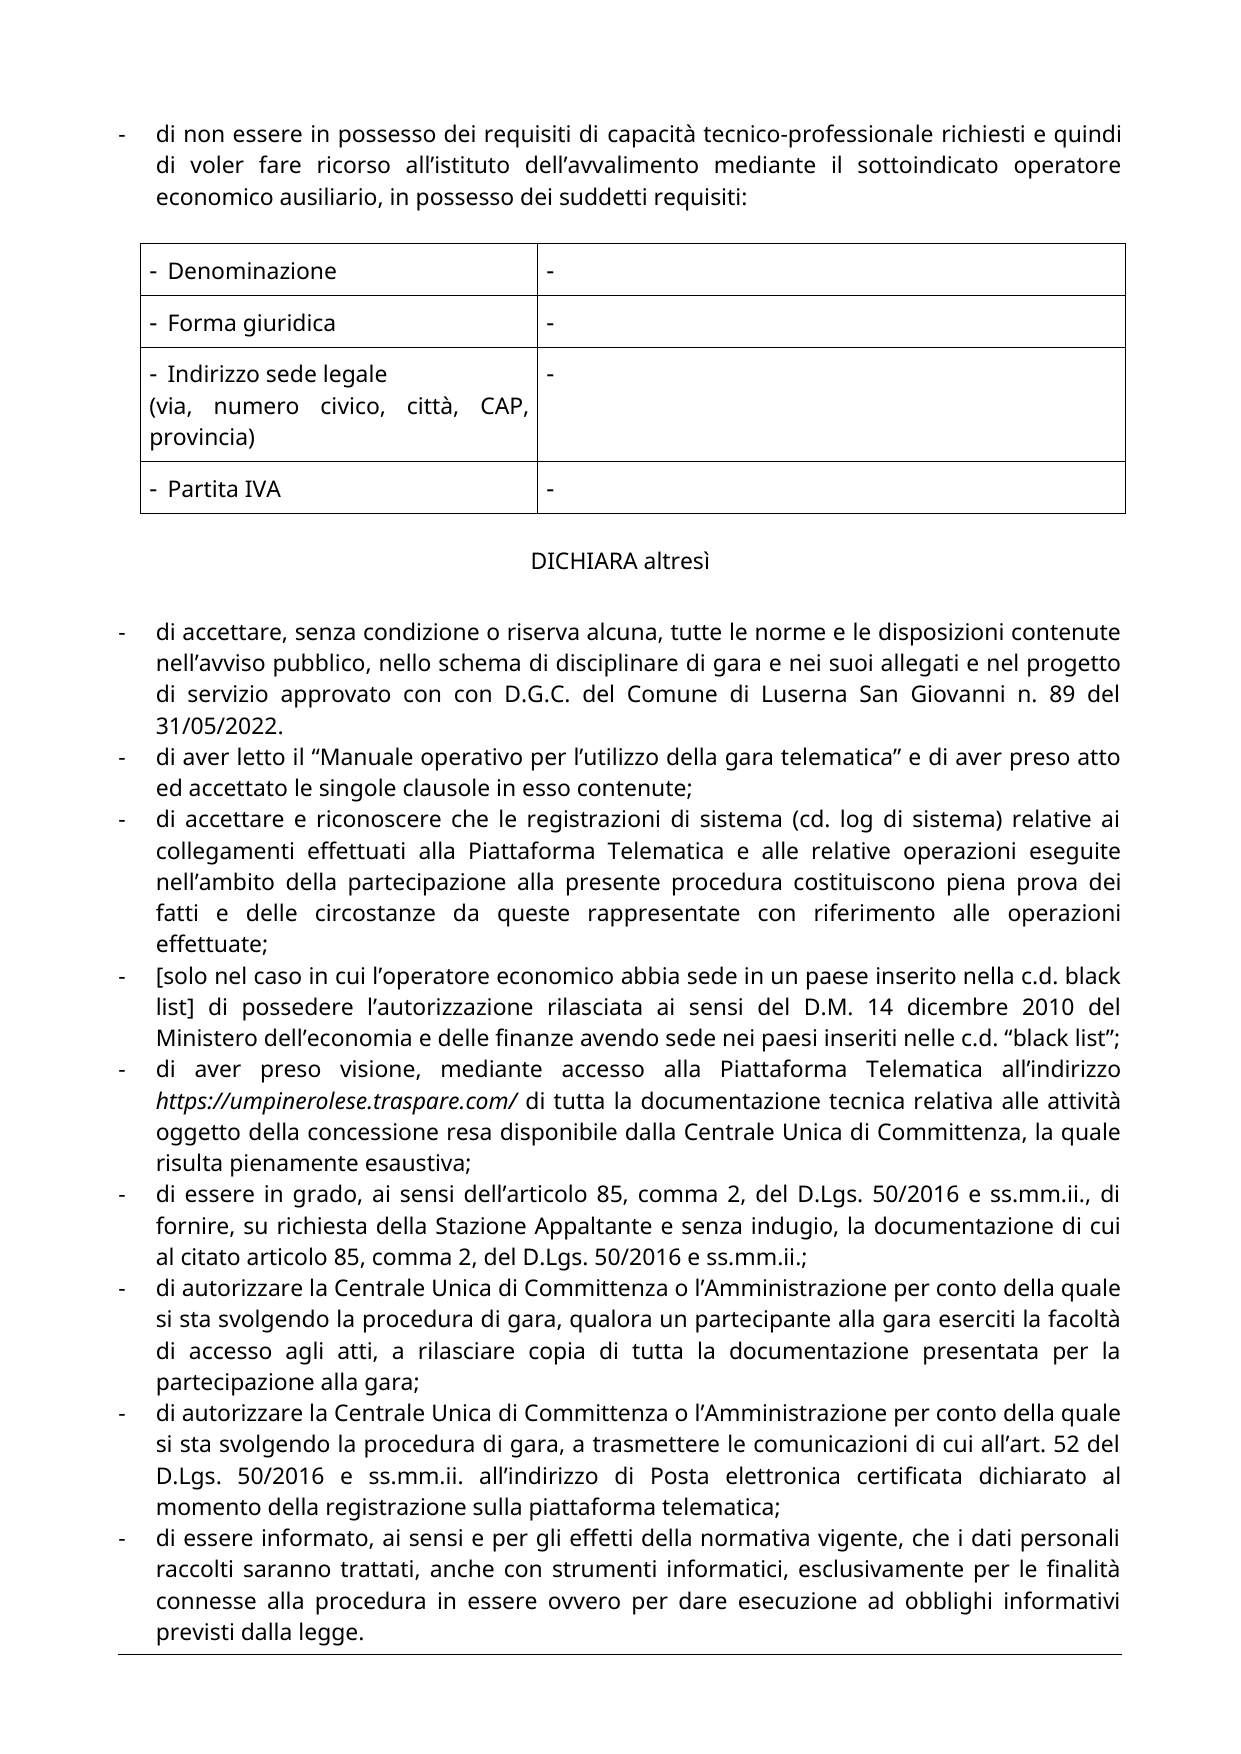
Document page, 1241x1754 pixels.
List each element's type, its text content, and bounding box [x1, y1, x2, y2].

text DICHIARA altresì [118, 545, 1122, 576]
table_cell [538, 348, 1125, 461]
list di accettare, senza condizione o riserva alcuna, tutte le norme e le disposizioni contenute nell’avviso pubblico, nello schema di disciplinare di gara e nei suoi allegati e nel progetto di servizio approvato con con D.G.C. del Comune di Luserna San Giovanni n. 89 del 31/05/2022. [118, 616, 1122, 741]
table_cell Indirizzo sede legale (via, numero civico, città, CAP, provincia) [141, 348, 537, 461]
list di non essere in possesso dei requisiti di capacità tecnico-professionale richiesti e quindi di voler fare ricorso all’istituto dell’avvalimento mediante il sottoindicato operatore economico ausiliario, in possesso dei suddetti requisiti: [118, 118, 1122, 212]
table_header [538, 244, 1125, 295]
list [solo nel caso in cui l’operatore economico abbia sede in un paese inserito nella c.d. black list] di possedere l’autorizzazione rilasciata ai sensi del D.M. 14 dicembre 2010 del Ministero dell’economia e delle finanze avendo sede nei paesi inseriti nelle c.d. “black list”; [118, 960, 1122, 1053]
table_cell [538, 462, 1125, 513]
table_cell Forma giuridica [141, 296, 537, 347]
list di accettare e riconoscere che le registrazioni di sistema (cd. log di sistema) relative ai collegamenti effettuati alla Piattaforma Telematica e alle relative operazioni eseguite nell’ambito della partecipazione alla presente procedura costituiscono piena prova dei fatti e delle circostanze da queste rappresentate con riferimento alle operazioni effettuate; [118, 803, 1122, 960]
table_cell Partita IVA [141, 462, 537, 513]
table_cell [538, 296, 1125, 347]
list di autorizzare la Centrale Unica di Committenza o l’Amministrazione per conto della quale si sta svolgendo la procedura di gara, qualora un partecipante alla gara eserciti la facoltà di accesso agli atti, a rilasciare copia di tutta la documentazione presentata per la partecipazione alla gara; [118, 1272, 1122, 1397]
list di essere in grado, ai sensi dell’articolo 85, comma 2, del D.Lgs. 50/2016 e ss.mm.ii., di fornire, su richiesta della Stazione Appaltante e senza indugio, la documentazione di cui al citato articolo 85, comma 2, del D.Lgs. 50/2016 e ss.mm.ii.; [118, 1178, 1122, 1272]
list di autorizzare la Centrale Unica di Committenza o l’Amministrazione per conto della quale si sta svolgendo la procedura di gara, a trasmettere le comunicazioni di cui all’art. 52 del D.Lgs. 50/2016 e ss.mm.ii. all’indirizzo di Posta elettronica certificata dichiarato al momento della registrazione sulla piattaforma telematica; [118, 1397, 1122, 1522]
table_header Denominazione [141, 244, 537, 295]
list di aver preso visione, mediante accesso alla Piattaforma Telematica all’indirizzo https://umpinerolese.traspare.com/ di tutta la documentazione tecnica relativa alle attività oggetto della concessione resa disponibile dalla Centrale Unica di Committenza, la quale risulta pienamente esaustiva; [118, 1053, 1122, 1178]
list di aver letto il “Manuale operativo per l’utilizzo della gara telematica” e di aver preso atto ed accettato le singole clausole in esso contenute; [118, 741, 1122, 803]
list di essere informato, ai sensi e per gli effetti della normativa vigente, che i dati personali raccolti saranno trattati, anche con strumenti informatici, esclusivamente per le finalità connesse alla procedura in essere ovvero per dare esecuzione ad obblighi informativi previsti dalla legge. [118, 1522, 1122, 1647]
